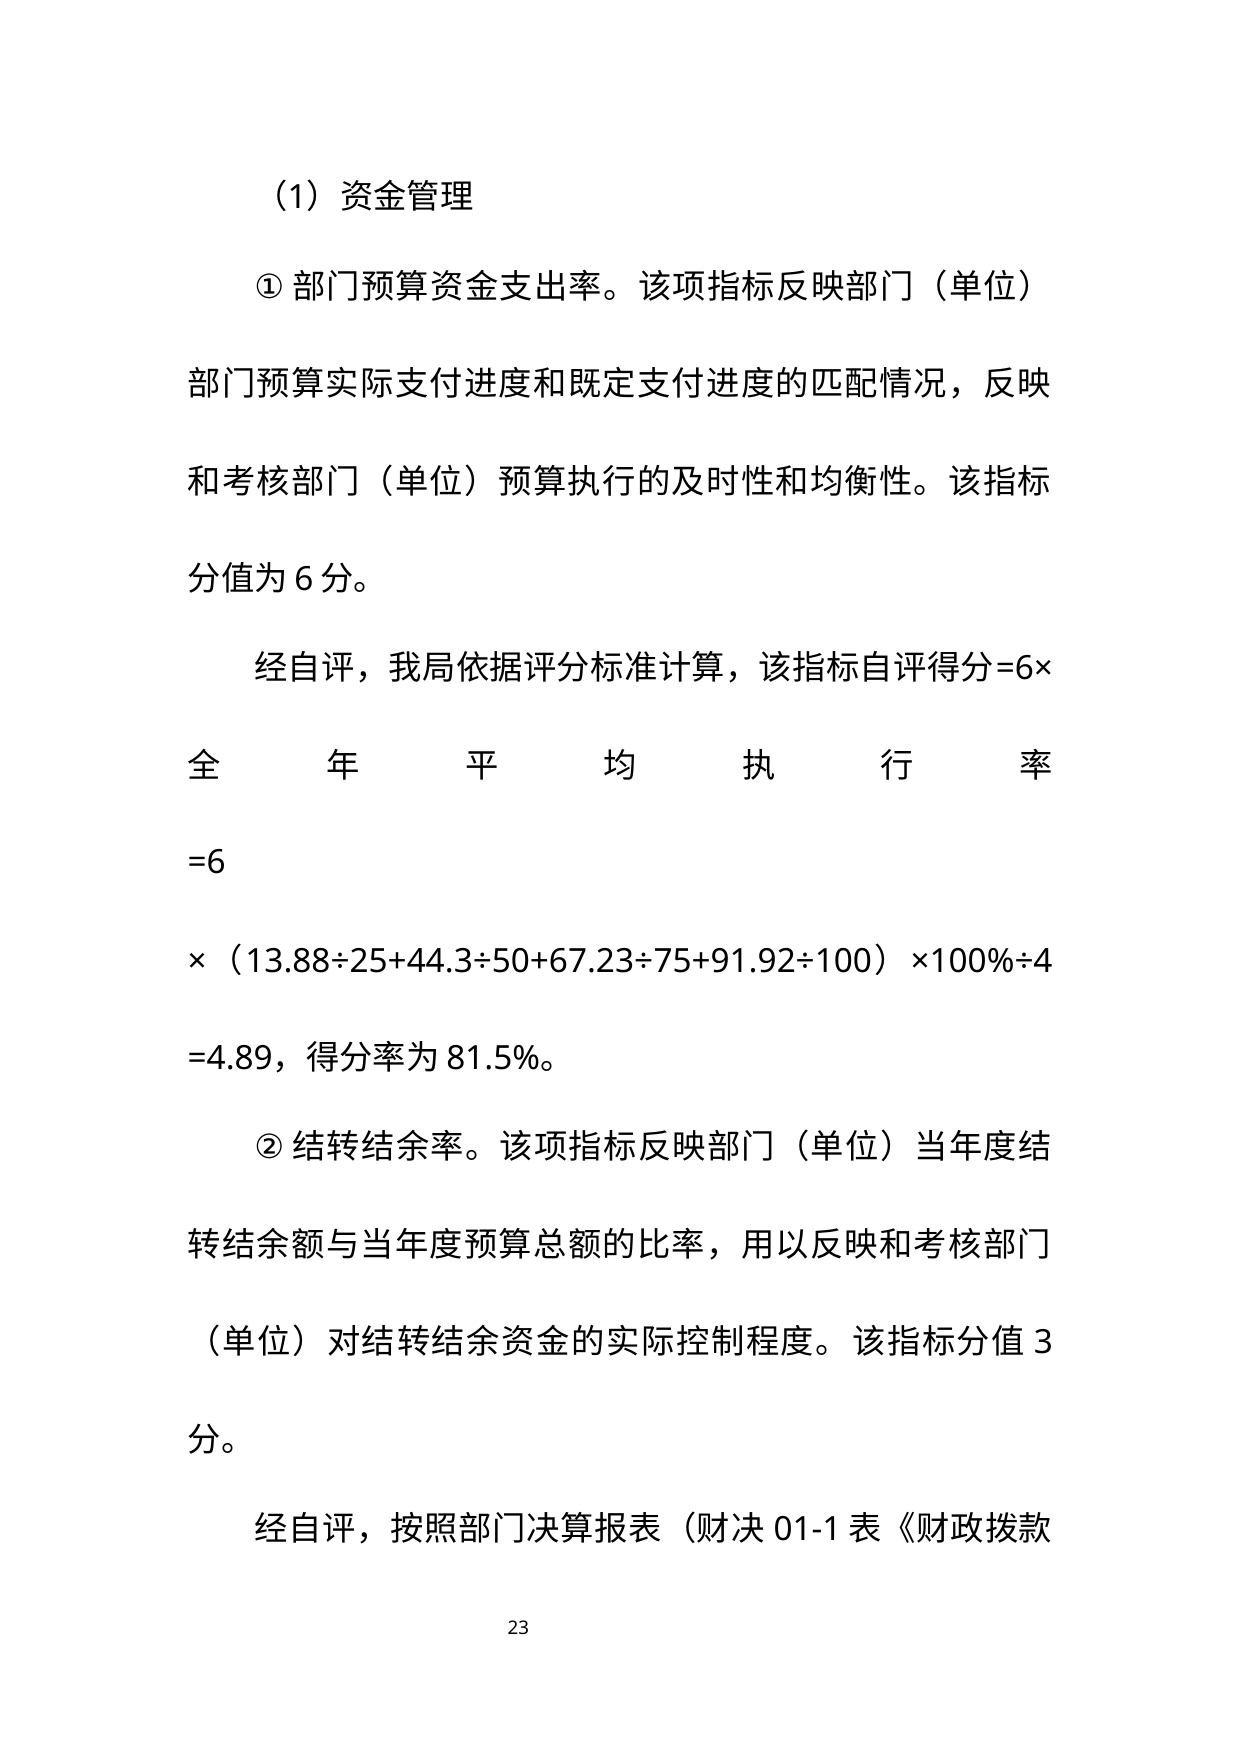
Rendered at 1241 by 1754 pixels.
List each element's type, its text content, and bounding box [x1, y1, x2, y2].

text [187, 1493, 1053, 1558]
text （1）资金管理 [187, 162, 1053, 227]
text 经自评，我局依据评分标准计算，该指标自评得分=6×全年平均执行率=6×（13.88÷25+44.3÷50+67.23÷75+91.92÷100）×100%÷4=4.89，得分率为81.5%。 [187, 633, 1053, 1088]
text ②结转结余率。该项指标反映部门（单位）当年度结转结余额与当年度预算总额的比率，用以反映和考核部门（单位）对结转结余资金的实际控制程度。该指标分值3分。 [187, 1112, 1053, 1469]
text ①部门预算资金支出率。该项指标反映部门（单位）部门预算实际支付进度和既定支付进度的匹配情况，反映和考核部门（单位）预算执行的及时性和均衡性。该指标分值为6分。 [187, 251, 1053, 609]
